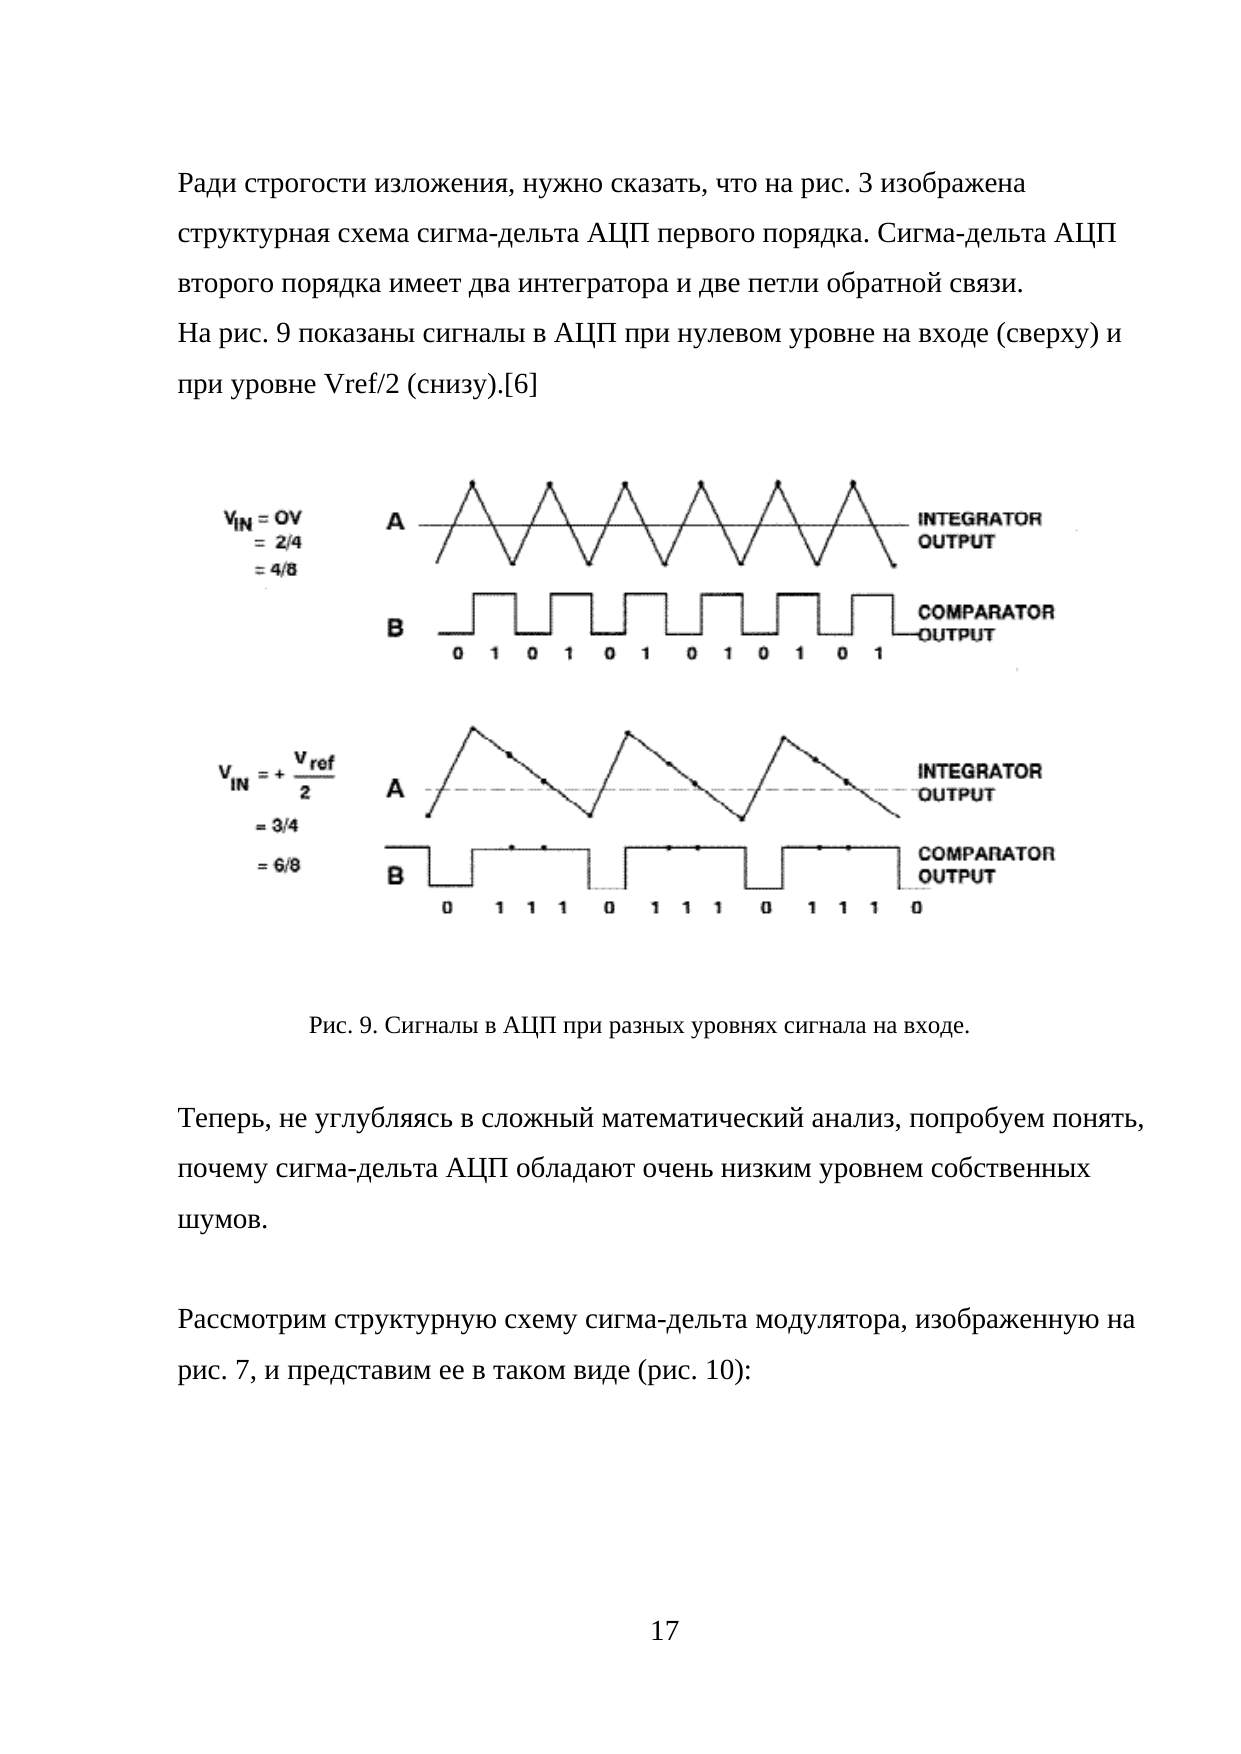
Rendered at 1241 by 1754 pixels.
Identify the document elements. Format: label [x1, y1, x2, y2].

picture [177, 461, 1099, 953]
text [177, 118, 1152, 1430]
